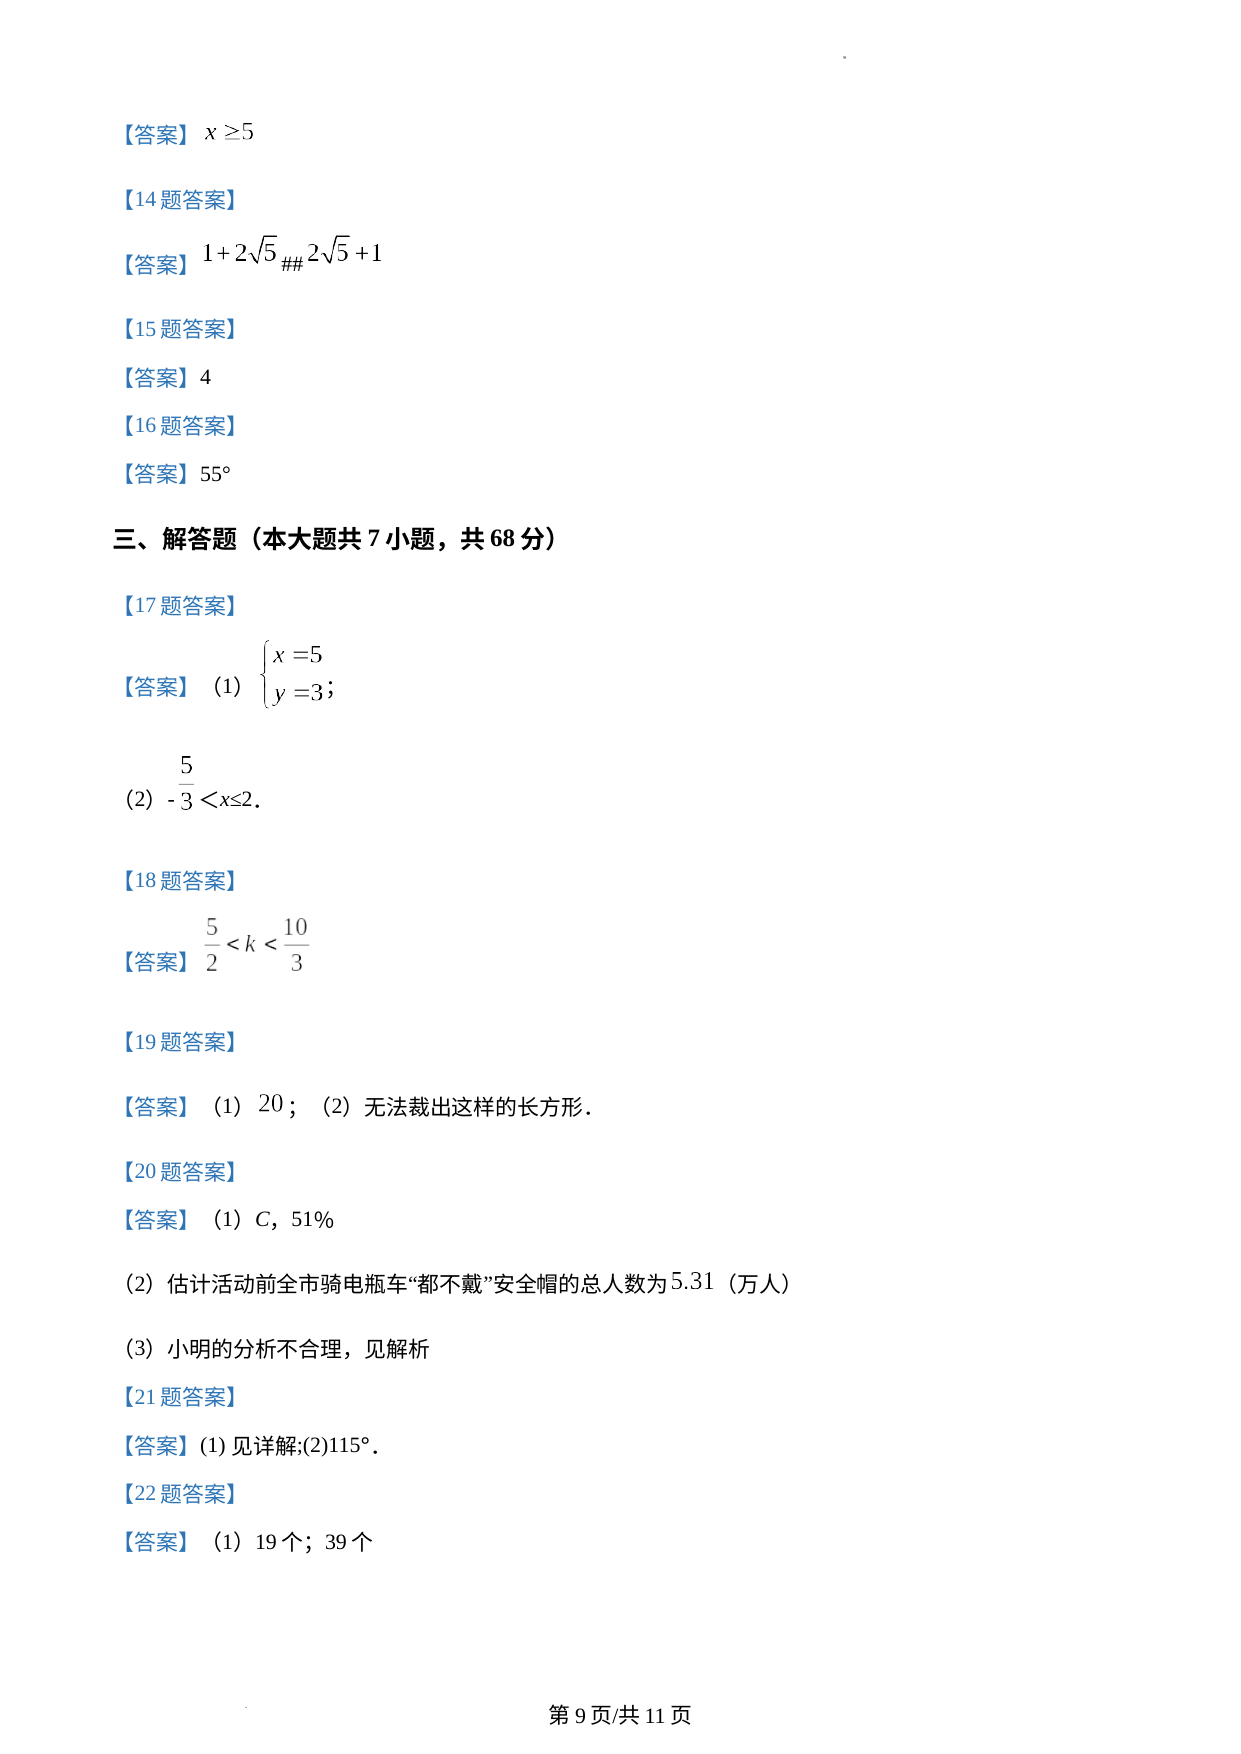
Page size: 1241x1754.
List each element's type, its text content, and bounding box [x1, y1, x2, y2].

text 【17题答案】 [112, 588, 1128, 621]
text 【19题答案】 [112, 1025, 1128, 1057]
text 【答案】（1）； [112, 637, 1128, 734]
text 【16题答案】 [112, 408, 1128, 441]
text 【答案】(1) 见详解;(2)115°． [112, 1428, 1128, 1461]
text 【15题答案】 [112, 312, 1128, 344]
text 【答案】（1）C，51％ [112, 1202, 1128, 1235]
text 【答案】55° [112, 457, 1128, 489]
text 【20题答案】 [112, 1154, 1128, 1187]
text 【答案】（1）19个；39个 [112, 1525, 1128, 1557]
text （2）估计活动前全市骑电瓶车“都不戴”安全帽的总人数为（万人） [112, 1251, 1128, 1316]
text 【答案】 [112, 102, 1128, 167]
text 【22题答案】 [112, 1477, 1128, 1509]
text 【21题答案】 [112, 1380, 1128, 1412]
text 【答案】 [112, 912, 1128, 1009]
text 三、解答题（本大题共7小题，共68分） [112, 505, 1128, 570]
text （3）小明的分析不合理，见解析 [112, 1332, 1128, 1364]
text 【18题答案】 [112, 863, 1128, 896]
text 【答案】## [112, 231, 1128, 296]
text 【14题答案】 [112, 183, 1128, 215]
text 【答案】（1）；（2）无法裁出这样的长方形． [112, 1073, 1128, 1138]
text 【答案】4 [112, 360, 1128, 393]
text （2）-＜x≤2． [112, 750, 1128, 847]
